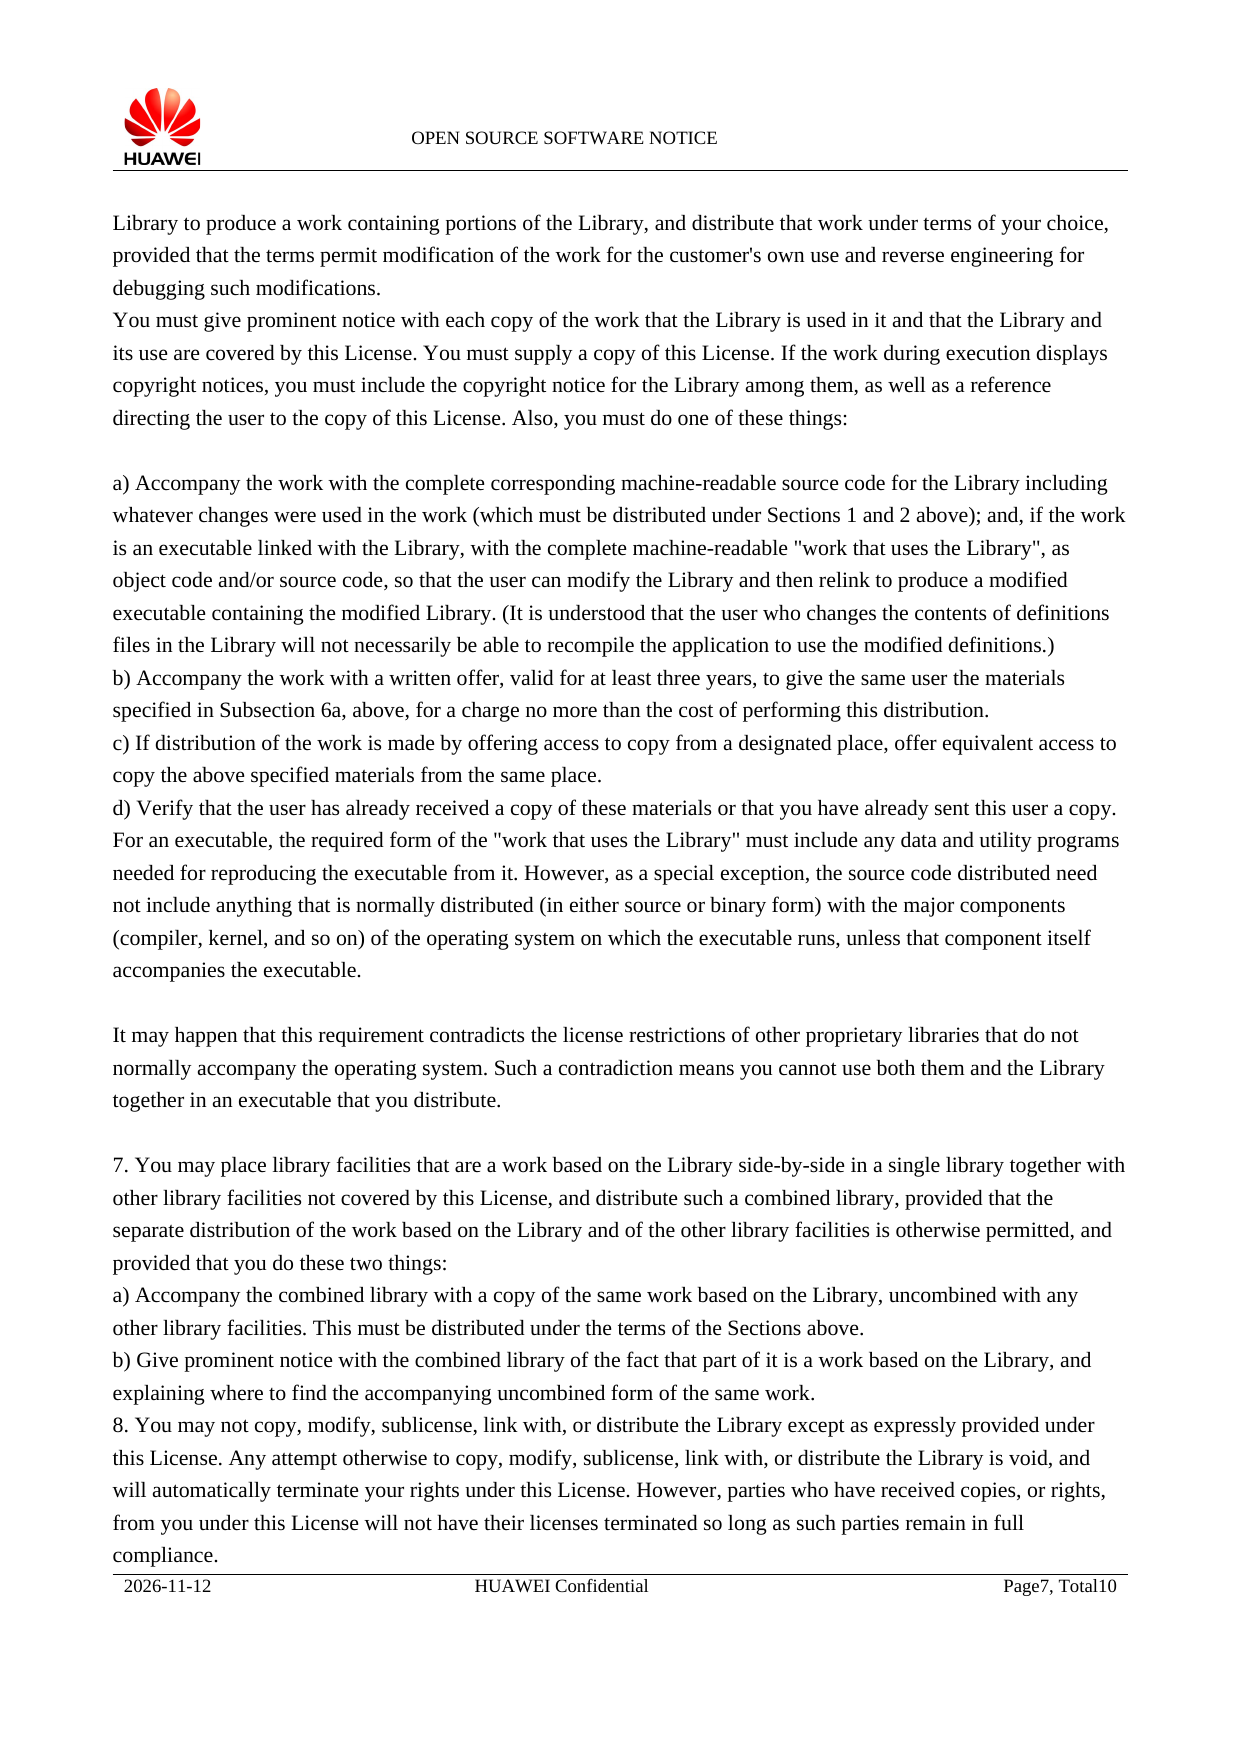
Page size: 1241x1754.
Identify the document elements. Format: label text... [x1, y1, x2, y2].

picture [124, 88, 201, 165]
